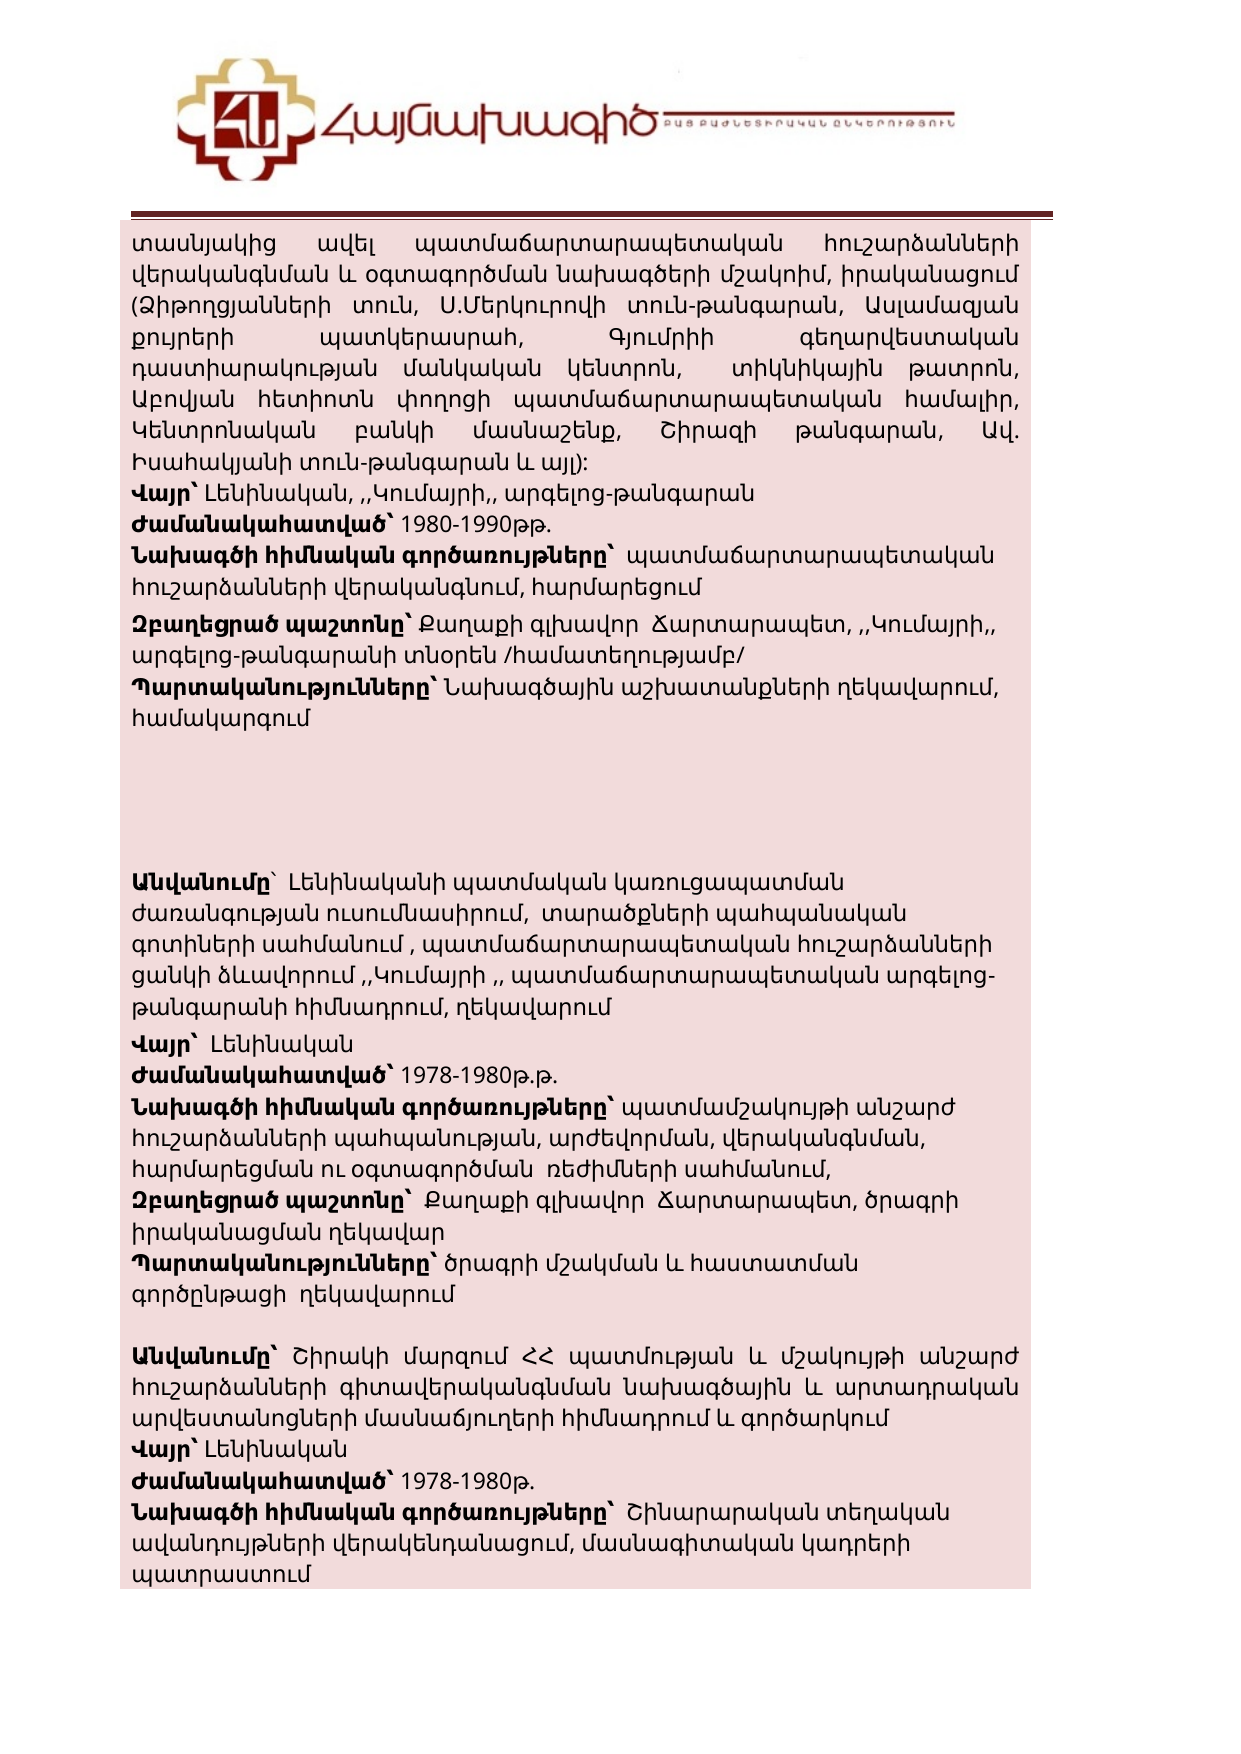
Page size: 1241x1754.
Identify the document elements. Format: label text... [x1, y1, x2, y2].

picture [131, 9, 969, 211]
